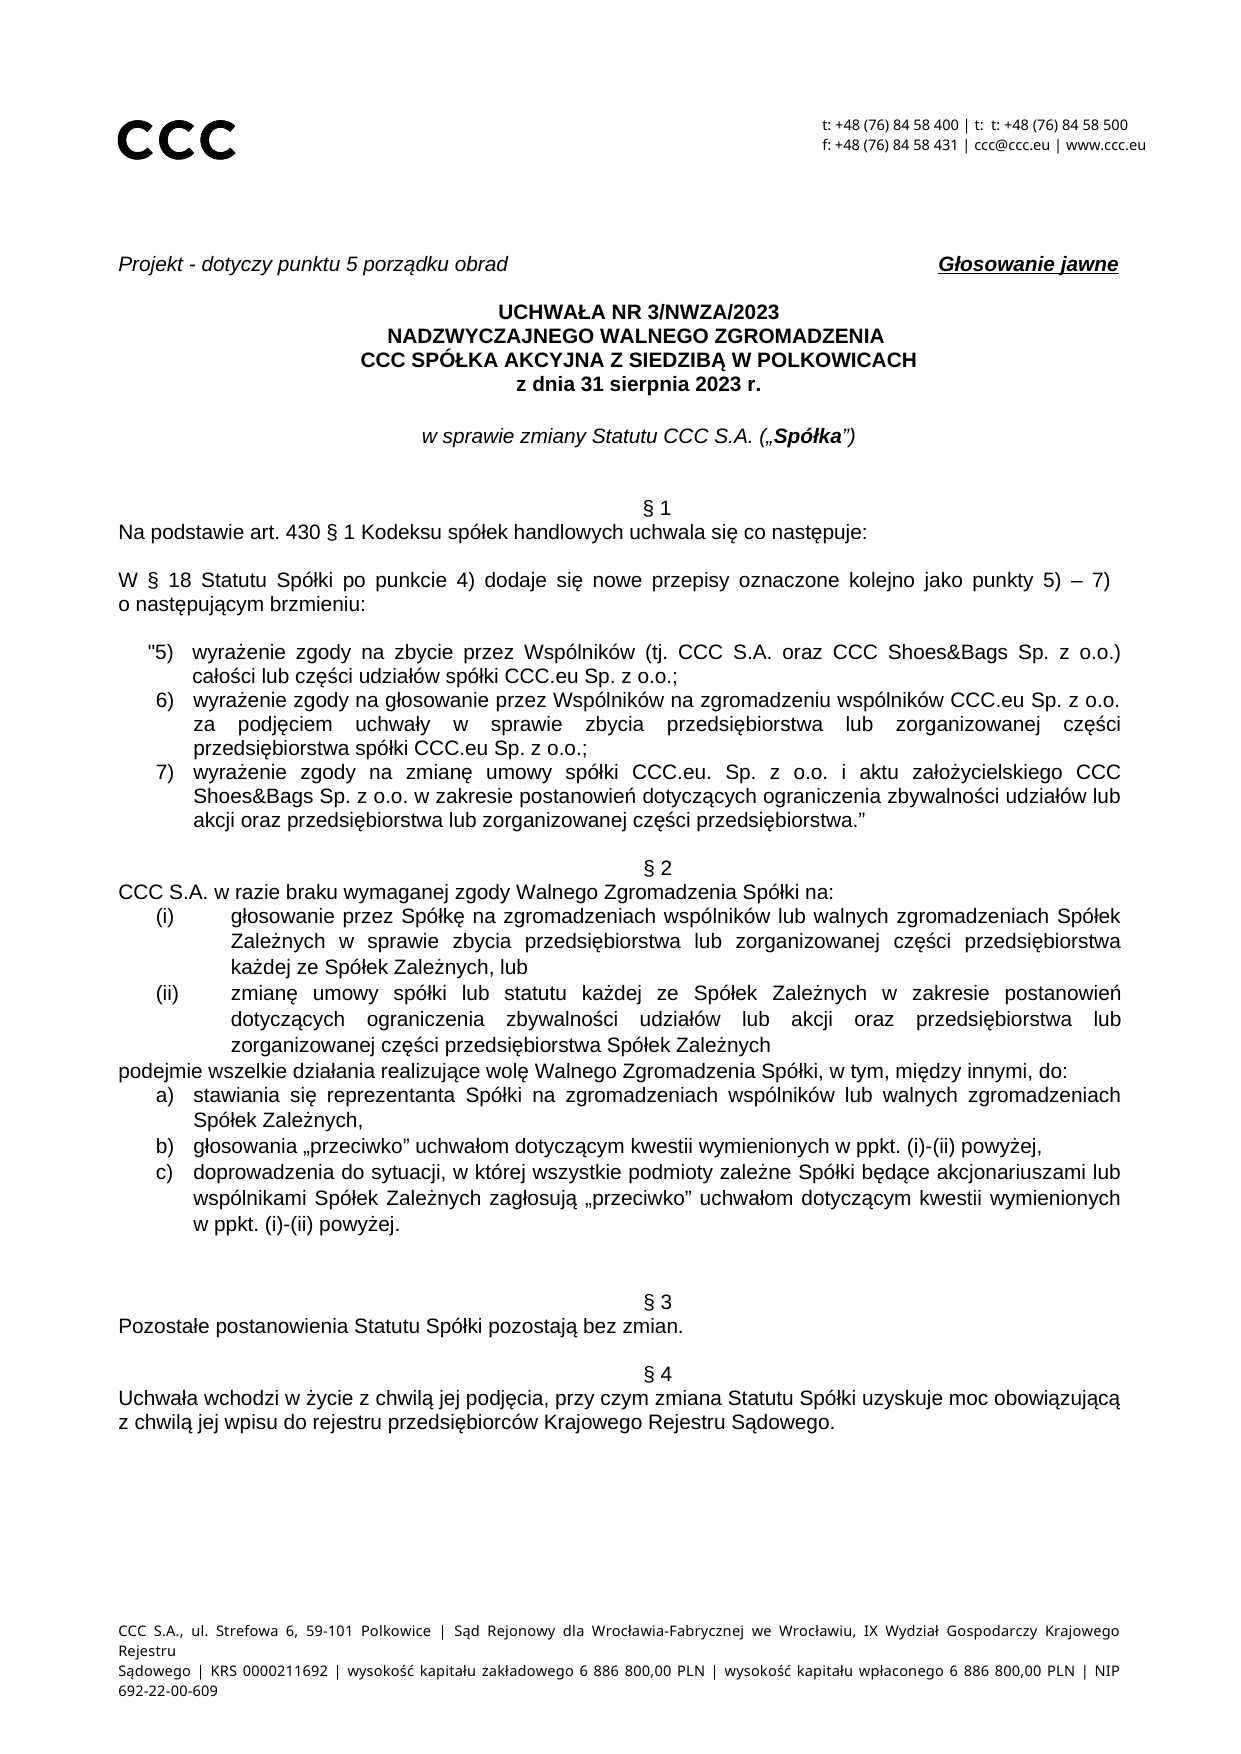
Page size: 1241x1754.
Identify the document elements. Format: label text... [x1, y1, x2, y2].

text § 1 [118, 496, 1122, 520]
list § 4 [193, 1362, 1122, 1386]
text "5) wyrażenie zgody na zbycie przez Wspólników (tj. CCC S.A. oraz CCC Shoes&Bags Sp. z o.o.) całości lub części udziałów spółki CCC.eu Sp. z o.o.; [148, 640, 1122, 688]
list Uchwała wchodzi w życie z chwilą jej podjęcia, przy czym zmiana Statutu Spółki uzyskuje moc obowiązującą z chwilą jej wpisu do rejestru przedsiębiorców Krajowego Rejestru Sądowego. [118, 1386, 1122, 1434]
list § 2 [193, 856, 1122, 879]
picture [0, 2, 1241, 252]
text w sprawie zmiany Statutu CCC S.A. („Spółka”) [155, 424, 1122, 448]
list wyrażenie zgody na zmianę umowy spółki CCC.eu. Sp. z o.o. i aktu założycielskiego CCC Shoes&Bags Sp. z o.o. w zakresie postanowień dotyczących ograniczenia zbywalności udziałów lub akcji oraz przedsiębiorstwa lub zorganizowanej części przedsiębiorstwa.” [156, 760, 1122, 832]
list głosowanie przez Spółkę na zgromadzeniach wspólników lub walnych zgromadzeniach Spółek Zależnych w sprawie zbycia przedsiębiorstwa lub zorganizowanej części przedsiębiorstwa każdej ze Spółek Zależnych, lub [156, 903, 1122, 979]
text podejmie wszelkie działania realizujące wolę Walnego Zgromadzenia Spółki, w tym, między innymi, do: [118, 1058, 1122, 1082]
list § 3 [193, 1290, 1122, 1314]
list Pozostałe postanowienia Statutu Spółki pozostają bez zmian. [118, 1314, 1122, 1338]
text CCC S.A. w razie braku wymaganej zgody Walnego Zgromadzenia Spółki na: [118, 879, 1122, 903]
list wyrażenie zgody na głosowanie przez Wspólników na zgromadzeniu wspólników CCC.eu Sp. z o.o. za podjęciem uchwały w sprawie zbycia przedsiębiorstwa lub zorganizowanej części przedsiębiorstwa spółki CCC.eu Sp. z o.o.; [156, 688, 1122, 760]
text UCHWAŁA NR 3/NWZA/2023 NADZWYCZAJNEGO WALNEGO ZGROMADZENIA CCC SPÓŁKA AKCYJNA Z SIEDZIBĄ W POLKOWICACH z dnia 31 sierpnia 2023 r. [155, 300, 1122, 424]
text Projekt - dotyczy punktu 5 porządku obrad Głosowanie jawne [118, 252, 1122, 276]
text W § 18 Statutu Spółki po punkcie 4) dodaje się nowe przepisy oznaczone kolejno jako punkty 5) – 7) o następującym brzmieniu: [118, 568, 1122, 616]
list doprowadzenia do sytuacji, w której wszystkie podmioty zależne Spółki będące akcjonariuszami lub wspólnikami Spółek Zależnych zagłosują „przeciwko” uchwałom dotyczącym kwestii wymienionych w ppkt. (i)-(ii) powyżej. [156, 1160, 1122, 1236]
list głosowania „przeciwko” uchwałom dotyczącym kwestii wymienionych w ppkt. (i)-(ii) powyżej, [156, 1134, 1122, 1158]
text Na podstawie art. 430 § 1 Kodeksu spółek handlowych uchwala się co następuje: [118, 520, 1122, 544]
list stawiania się reprezentanta Spółki na zgromadzeniach wspólników lub walnych zgromadzeniach Spółek Zależnych, [156, 1082, 1122, 1132]
list zmianę umowy spółki lub statutu każdej ze Spółek Zależnych w zakresie postanowień dotyczących ograniczenia zbywalności udziałów lub akcji oraz przedsiębiorstwa lub zorganizowanej części przedsiębiorstwa Spółek Zależnych [156, 981, 1122, 1057]
